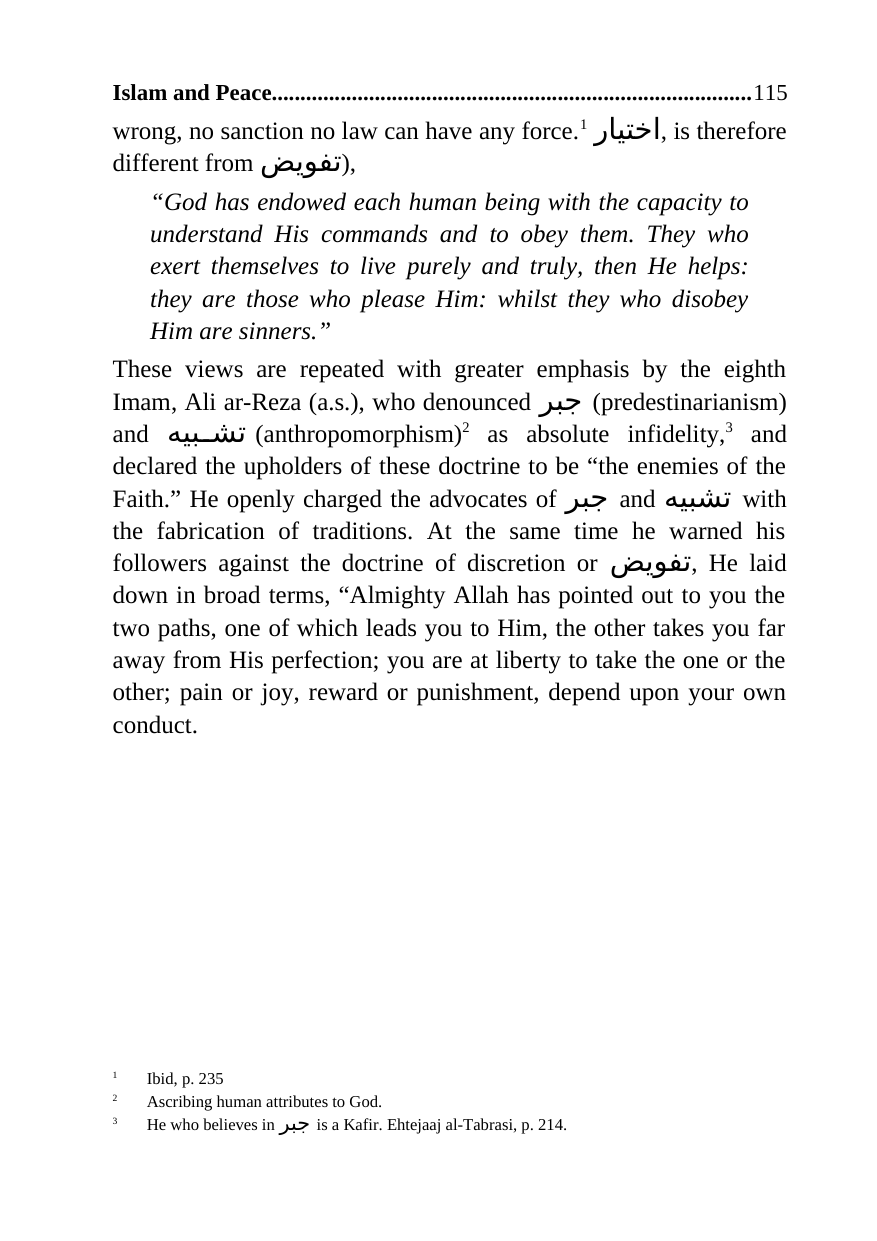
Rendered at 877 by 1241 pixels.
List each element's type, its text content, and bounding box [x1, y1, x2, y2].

text “God has endowed each human being with the capacity to understand His commands and to obey them. They who exert themselves to live purely and truly, then He helps: they are those who please Him: whilst they who disobey Him are sinners.” [150, 184, 749, 346]
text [112, 113, 787, 178]
text These views are repeated with greater emphasis by the eighth Imam, Ali ar-Reza (a.s.), who denounced جبر (predestinarianism) and تشبيه (anthropomorphism) as absolute infidelity, and declared the upholders of these doctrine to be “the enemies of the Faith.” He openly charged the advocates of جبر and تشبيه with the fabrication of traditions. At the same time he warned his followers against the doctrine of discretion or تفويض, He laid down in broad terms, “Almighty Allah has pointed out to you the two paths, one of which leads you to Him, the other takes you far away from His perfection; you are at liberty to take the one or the other; pain or joy, reward or punishment, depend upon your own conduct. [112, 352, 787, 739]
